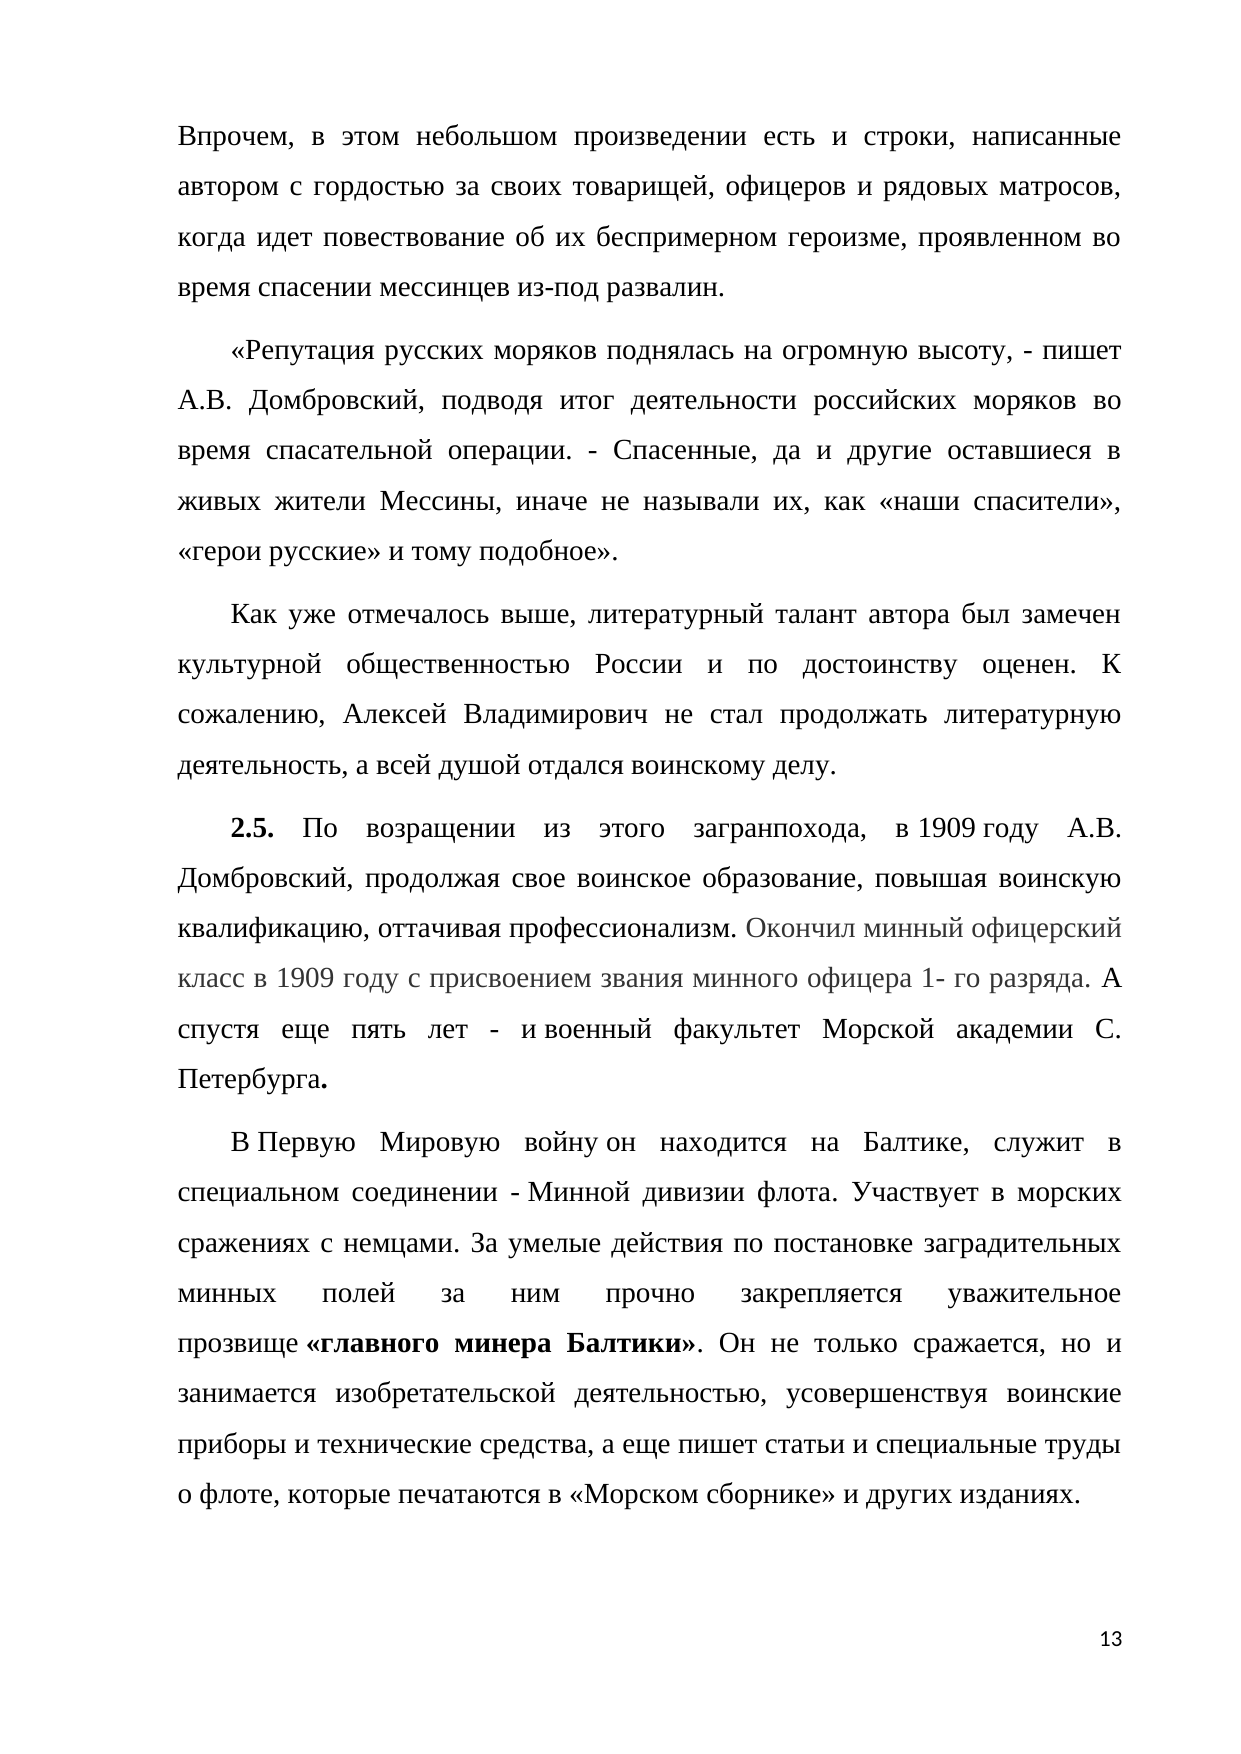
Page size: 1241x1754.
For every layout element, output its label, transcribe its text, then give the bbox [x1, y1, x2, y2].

text В Первую Мировую войну он находится на Балтике, служит в специальном соединении - Минной дивизии флота. Участвует в морских сражениях с немцами. За умелые действия по постановке заградительных минных полей за ним прочно закрепляется уважительное прозвище «главного минера Балтики». Он не только сражается, но и занимается изобретательской деятельностью, усовершенствуя воинские приборы и технические средства, а еще пишет статьи и специальные труды о флоте, которые печатаются в «Морском сборнике» и других изданиях. [177, 1124, 1122, 1510]
text «Репутация русских моряков поднялась на огромную высоту, - пишет А.В. Домбровский, подводя итог деятельности российских моряков во время спасательной операции. - Спасенные, да и другие оставшиеся в живых жители Мессины, иначе не называли их, как «наши спасители», «герои русские» и тому подобное». [177, 332, 1122, 567]
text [177, 118, 1122, 303]
text Как уже отмечалось выше, литературный талант автора был замечен культурной общественностью России и по достоинству оценен. К сожалению, Алексей Владимирович не стал продолжать литературную деятельность, а всей душой отдался воинскому делу. [177, 596, 1122, 780]
text 2.5. По возращении из этого загранпохода, в 1909 году А.В. Домбровский, продолжая свое воинское образование, повышая воинскую квалификацию, оттачивая профессионализм. Окончил минный офицерский класс в 1909 году с присвоением звания минного офицера 1- го разряда. А спустя еще пять лет - и военный факультет Морской академии С. Петербурга. [177, 810, 1122, 1095]
